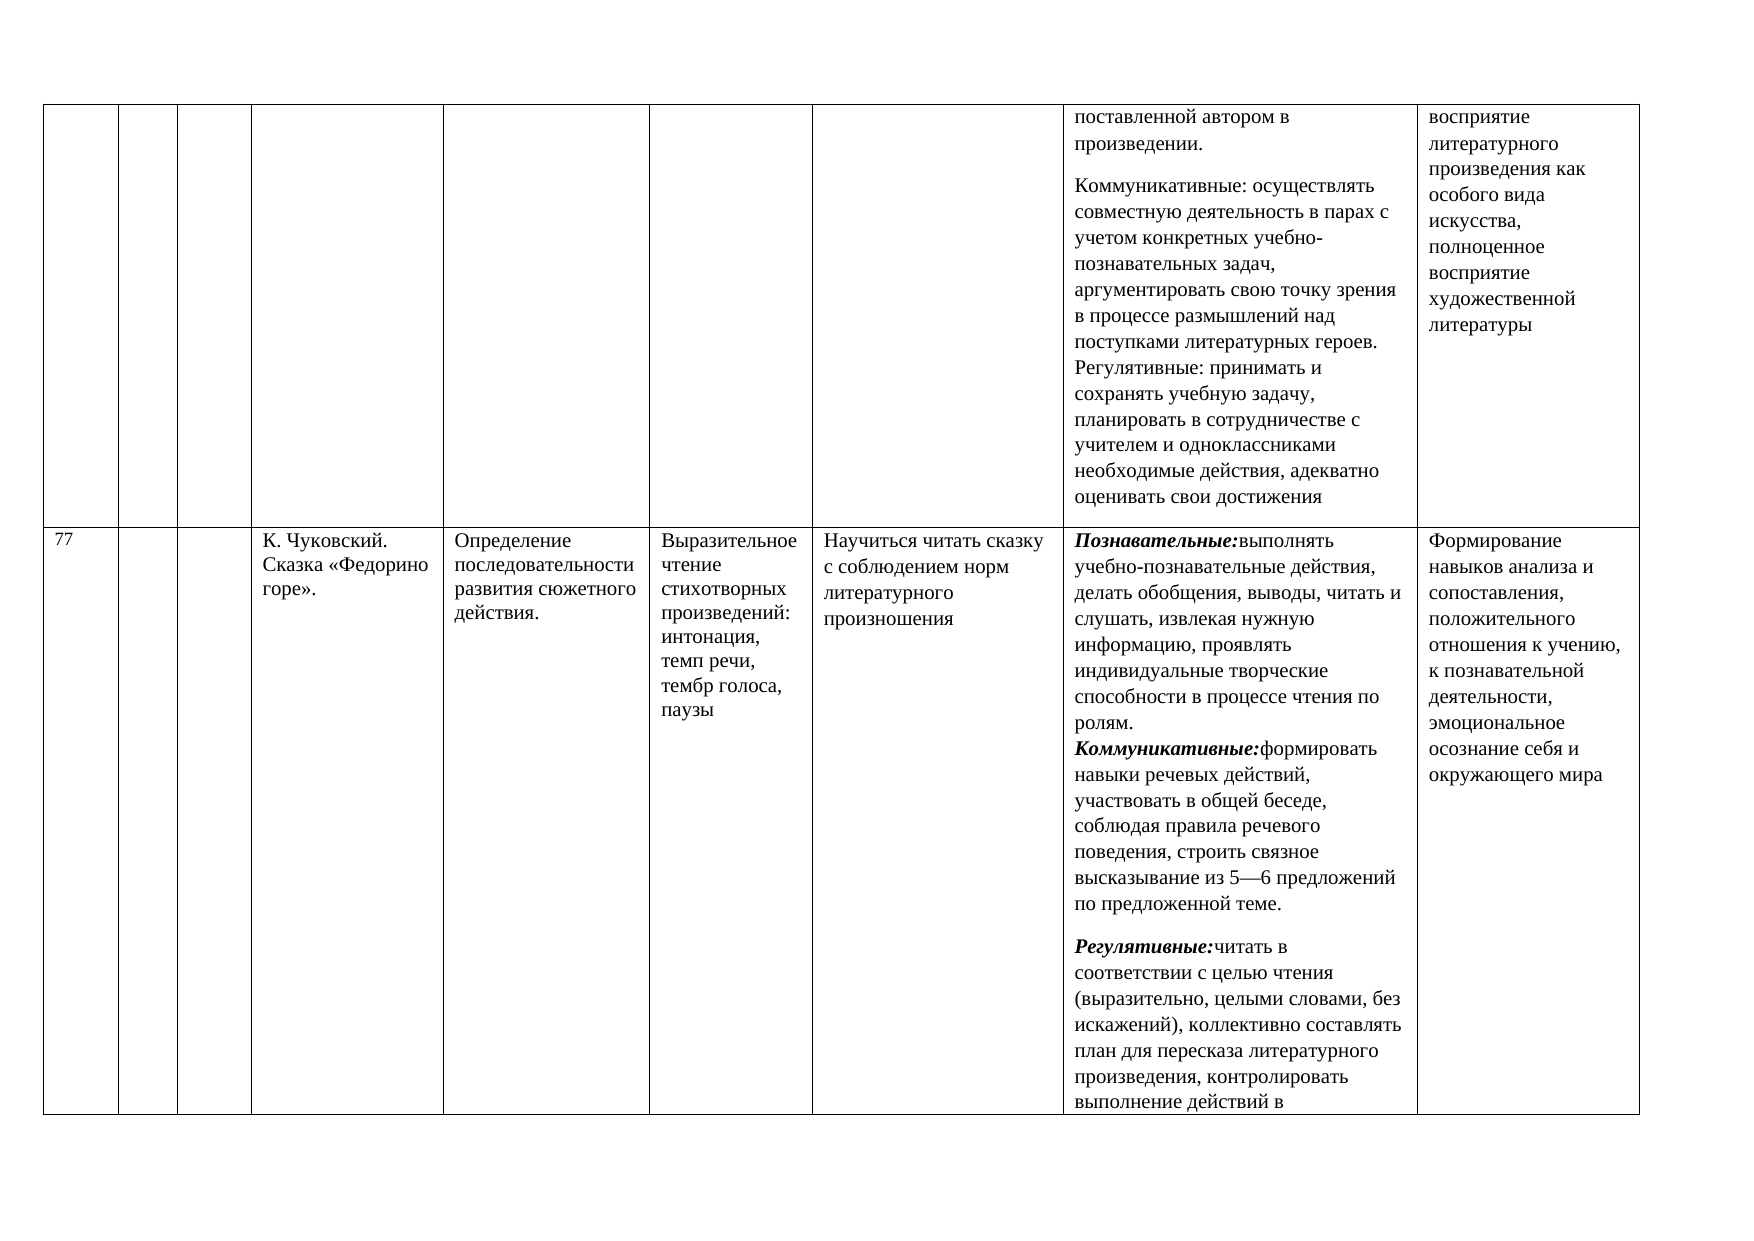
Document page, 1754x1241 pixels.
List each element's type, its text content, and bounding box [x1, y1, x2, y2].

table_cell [813, 105, 1063, 527]
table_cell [813, 528, 1063, 1113]
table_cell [444, 528, 649, 1113]
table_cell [1064, 105, 1417, 527]
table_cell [650, 105, 812, 527]
table_cell [119, 105, 177, 527]
table_cell [178, 105, 251, 527]
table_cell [444, 105, 649, 527]
table_cell 76 [44, 105, 118, 527]
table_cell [252, 528, 443, 1113]
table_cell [1418, 528, 1639, 1113]
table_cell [1418, 105, 1639, 527]
table_cell 77 [44, 528, 118, 1113]
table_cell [650, 528, 812, 1113]
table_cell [252, 105, 443, 527]
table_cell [1064, 528, 1417, 1113]
table_cell [178, 528, 251, 1113]
table_cell [119, 528, 177, 1113]
